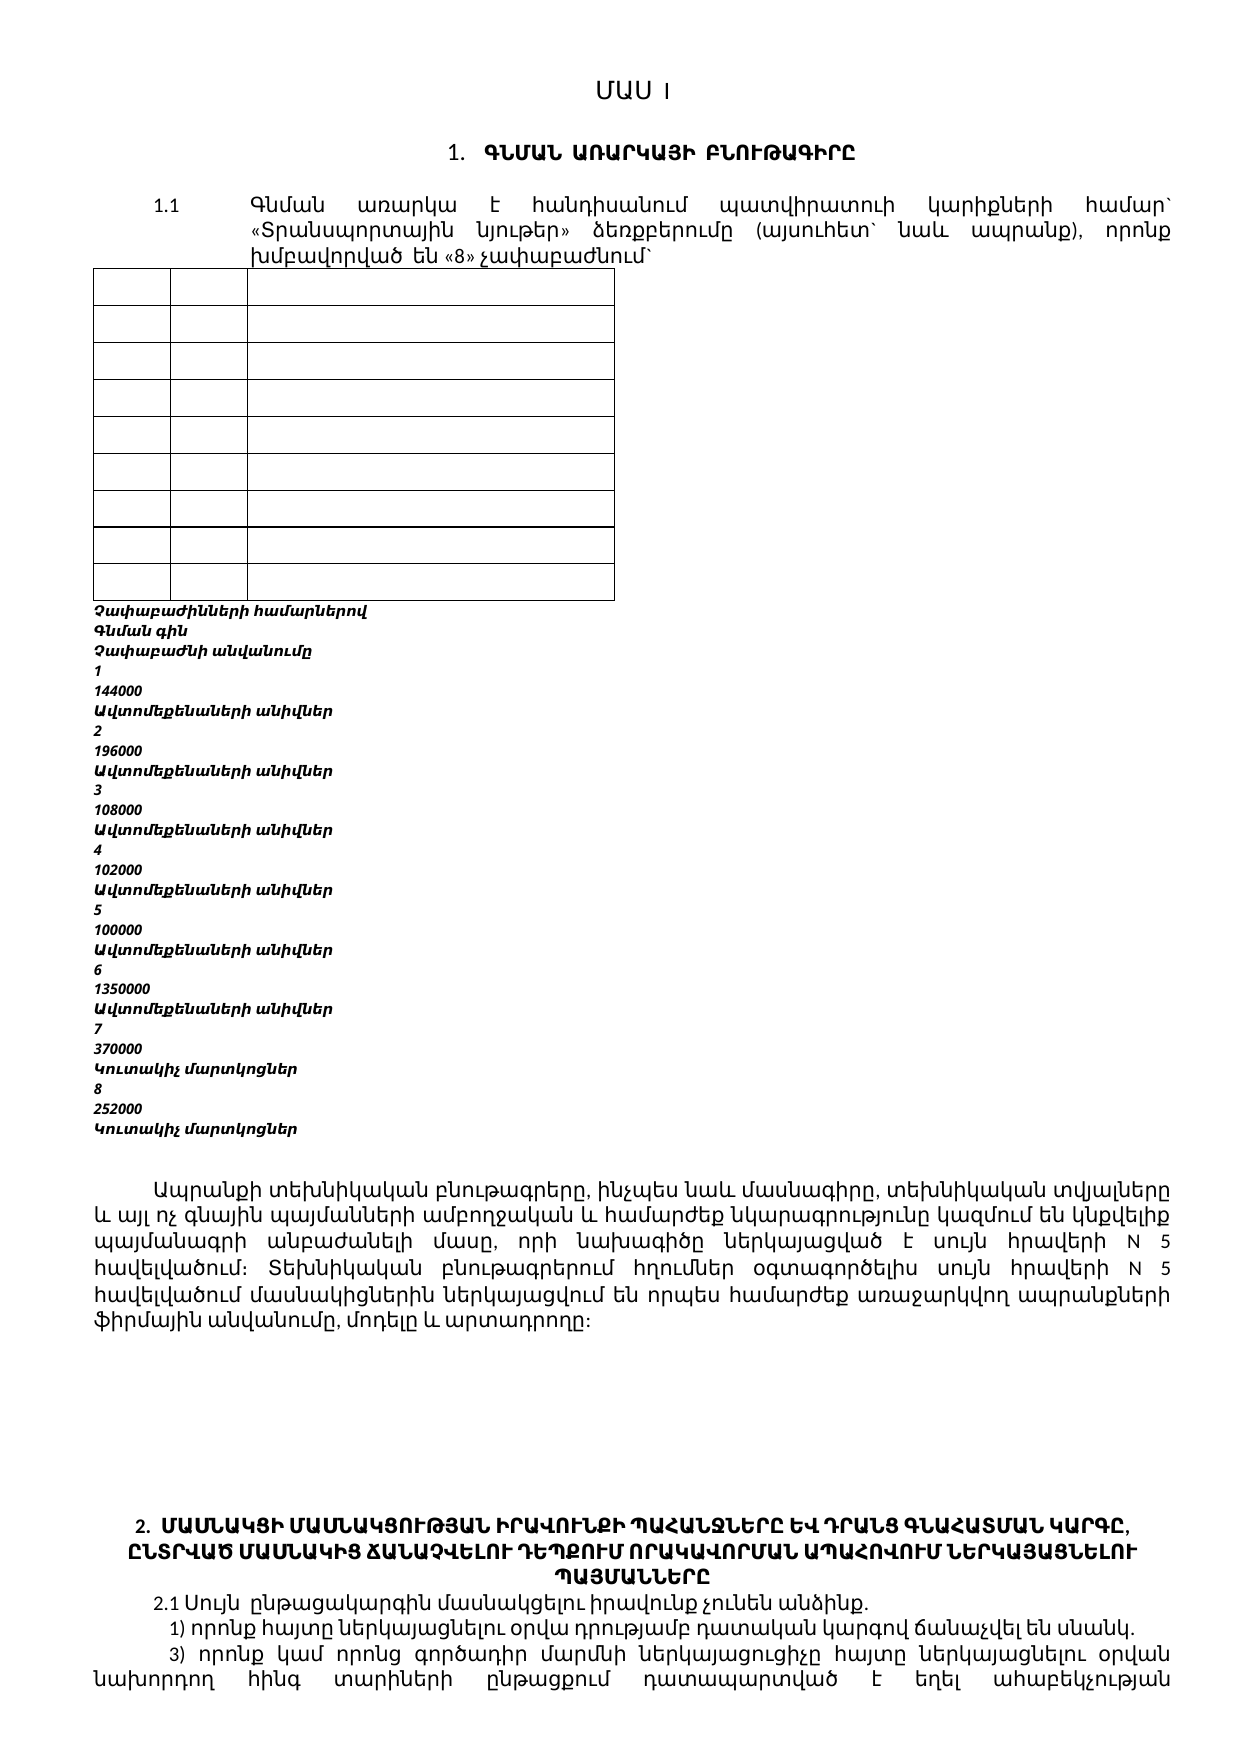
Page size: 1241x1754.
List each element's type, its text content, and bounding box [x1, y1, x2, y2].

text ՄԱՍ I [94, 75, 1171, 106]
text Ապրանքի տեխնիկական բնութագրերը, ինչպես նաև մասնագիրը, տեխնիկական տվյալները և այլ ոչ գնային պայմանների ամբողջական և համարժեք նկարագրությունը կազմում են կնքվելիք պայմանագրի անբաժանելի մասը, որի նախագիծը ներկայացված է սույն հրավերի N 5 հավելվածում։ Տեխնիկական բնութագրերում հղումներ օգտագործելիս սույն հրավերի N 5 հավելվածում մասնակիցներին ներկայացվում են որպես համարժեք առաջարկվող ապրանքների ֆիրմային անվանումը, մոդելը և արտադրողը: [94, 1177, 1171, 1333]
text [94, 1641, 1171, 1692]
subtitle Գնման առարկա է հանդիսանում պատվիրատուի կարիքների համար` «Տրանսպորտային նյութեր» ձեռքբերումը (այսուհետ` նաև ապրանք), որոնք խմբավորված են «8» չափաբաժնում` [153, 192, 1171, 268]
text 1) որոնք հայտը ներկայացնելու օրվա դրությամբ դատական կարգով ճանաչվել են սնանկ. [94, 1615, 1171, 1641]
text 2.1 Սույն ընթացակարգին մասնակցելու իրավունք չունեն անձինք. [94, 1590, 1171, 1615]
text 2. ՄԱՍՆԱԿՑԻ ՄԱՍՆԱԿՑՈՒԹՅԱՆ ԻՐԱՎՈՒՆՔԻ ՊԱՀԱՆՋՆԵՐԸ ԵՎ ԴՐԱՆՑ ԳՆԱՀԱՏՄԱՆ ԿԱՐԳԸ, ԸՆՏՐՎԱԾ ՄԱՍՆԱԿԻՑ ՃԱՆԱՉՎԵԼՈՒ ԴԵՊՔՈՒՄ ՈՐԱԿԱՎՈՐՄԱՆ ԱՊԱՀՈՎՈՒՄ ՆԵՐԿԱՅԱՑՆԵԼՈՒ ՊԱՅՄԱՆՆԵՐԸ [94, 1514, 1171, 1590]
list ԳՆՄԱՆ ԱՌԱՐԿԱՅԻ ԲՆՈՒԹԱԳԻՐԸ [131, 136, 1171, 167]
